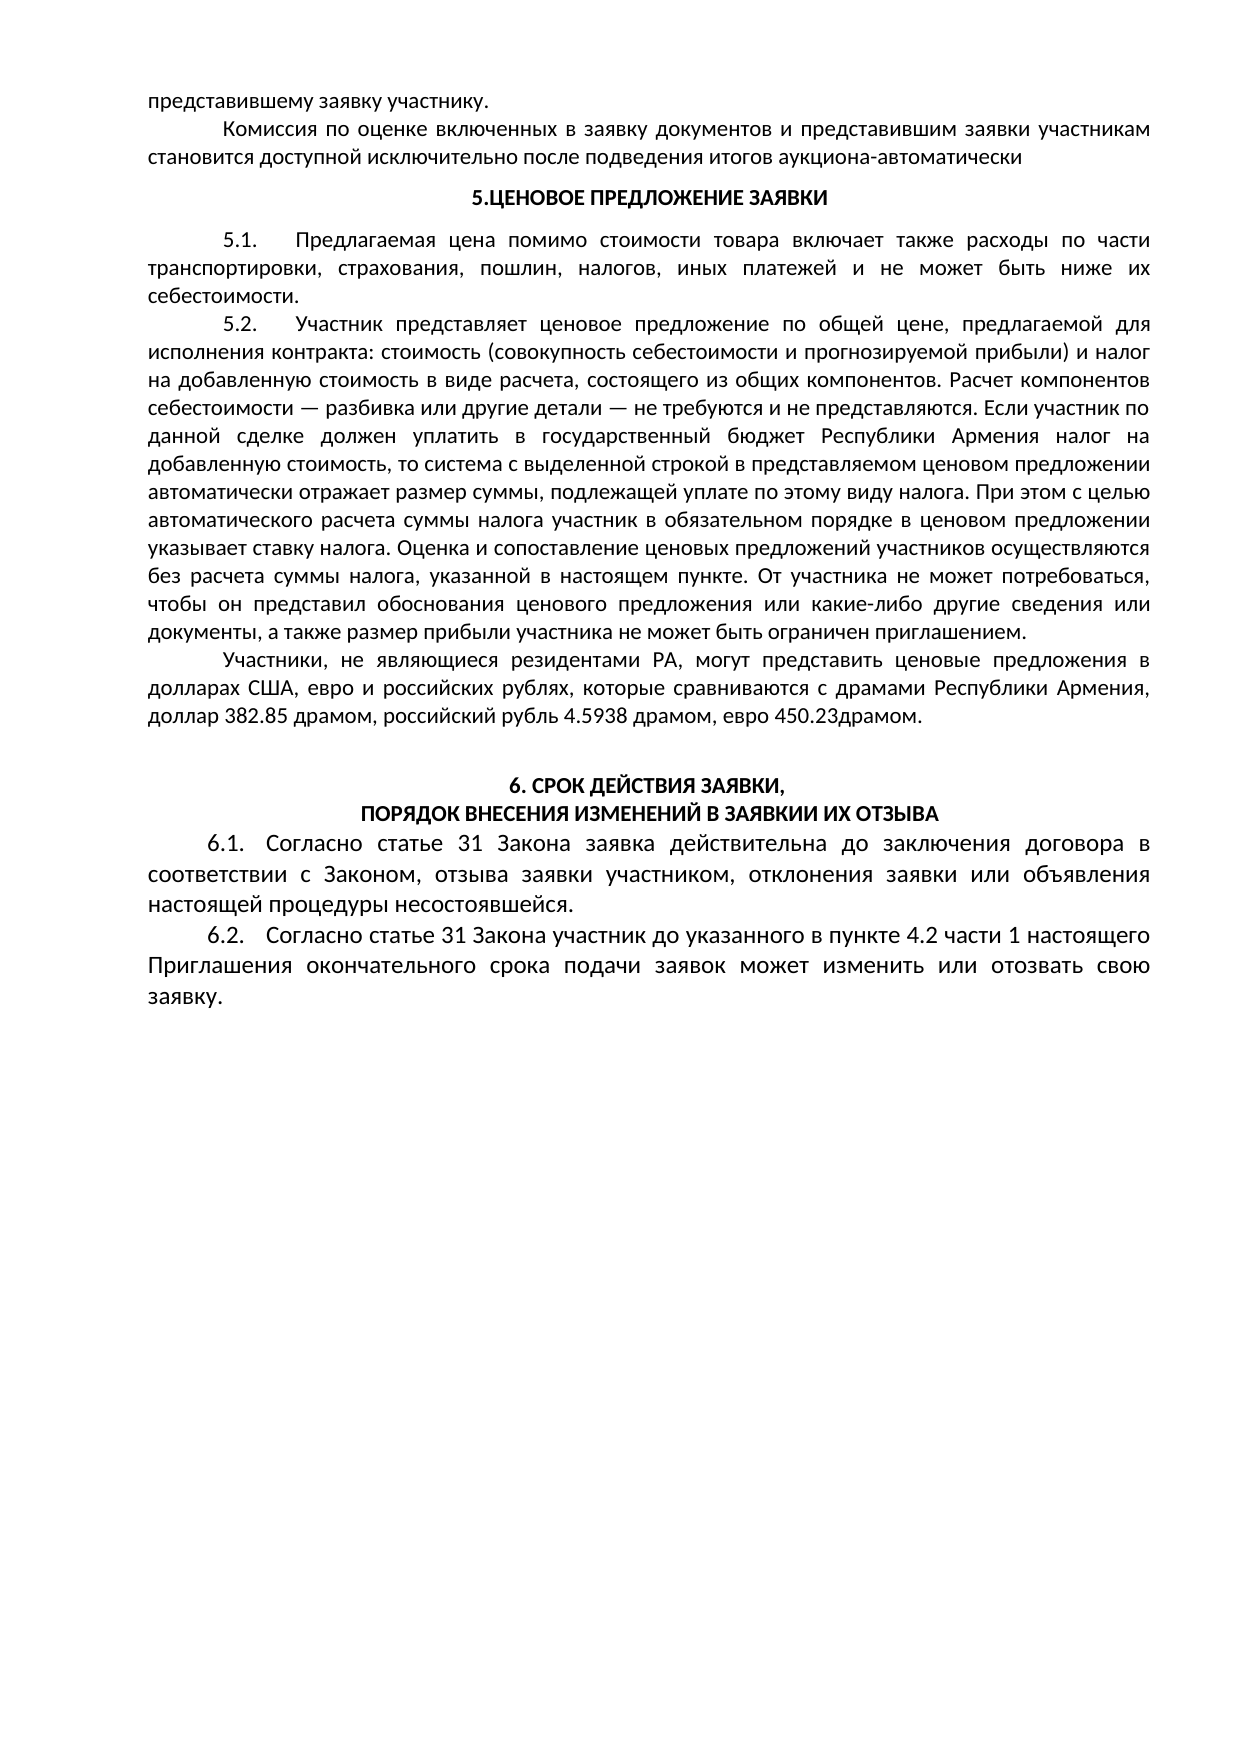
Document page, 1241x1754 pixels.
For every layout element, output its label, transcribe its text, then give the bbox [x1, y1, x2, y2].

text 5.2. Участник представляет ценовое предложение по общей цене, предлагаемой для исполнения контракта: стоимость (совокупность себестоимости и прогнозируемой прибыли) и налог на добавленную стоимость в виде расчета, состоящего из общих компонентов. Расчет компонентов себестоимости — разбивка или другие детали — не требуются и не представляются. Если участник по данной сделке должен уплатить в государственный бюджет Республики Армения налог на добавленную стоимость, то система с выделенной строкой в представляемом ценовом предложении автоматически отражает размер суммы, подлежащей уплате по этому виду налога. При этом с целью автоматического расчета суммы налога участник в обязательном порядке в ценовом предложении указывает ставку налога. Оценка и сопоставление ценовых предложений участников осуществляются без расчета суммы налога, указанной в настоящем пункте. От участника не может потребоваться, чтобы он представил обоснования ценового предложения или какие-либо другие сведения или документы, а также размер прибыли участника не может быть ограничен приглашением. [148, 309, 1152, 645]
text Комиссия по оценке включенных в заявку документов и представившим заявки участникам становится доступной исключительно после подведения итогов аукциона-автоматически [148, 114, 1152, 171]
text 5.ЦЕНОВОЕ ПРЕДЛОЖЕНИЕ ЗАЯВКИ [148, 183, 1152, 211]
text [148, 86, 1152, 114]
text 6. СРОК ДЕЙСТВИЯ ЗАЯВКИ, ПОРЯДОК ВНЕСЕНИЯ ИЗМЕНЕНИЙ В ЗАЯВКИИ ИХ ОТЗЫВА [207, 771, 1093, 827]
text 6.2. Согласно статье 31 Закона участник до указанного в пункте 4.2 части 1 настоящего Приглашения окончательного срока подачи заявок может изменить или отозвать свою заявку. [148, 919, 1152, 1011]
text Участники, не являющиеся резидентами РА, могут представить ценовые предложения в долларах США, евро и российских рублях, которые сравниваются с драмами Республики Армения, доллар 382.85 драмом, российский рубль 4.5938 драмом, евро 450.23драмом. [148, 645, 1152, 729]
text 6.1. Согласно статье 31 Закона заявка действительна до заключения договора в соответствии с Законом, отзыва заявки участником, отклонения заявки или объявления настоящей процедуры несостоявшейся. [148, 827, 1152, 919]
text 5.1. Предлагаемая цена помимо стоимости товара включает также расходы по части транспортировки, страхования, пошлин, налогов, иных платежей и не может быть ниже их себестоимости. [148, 225, 1152, 309]
